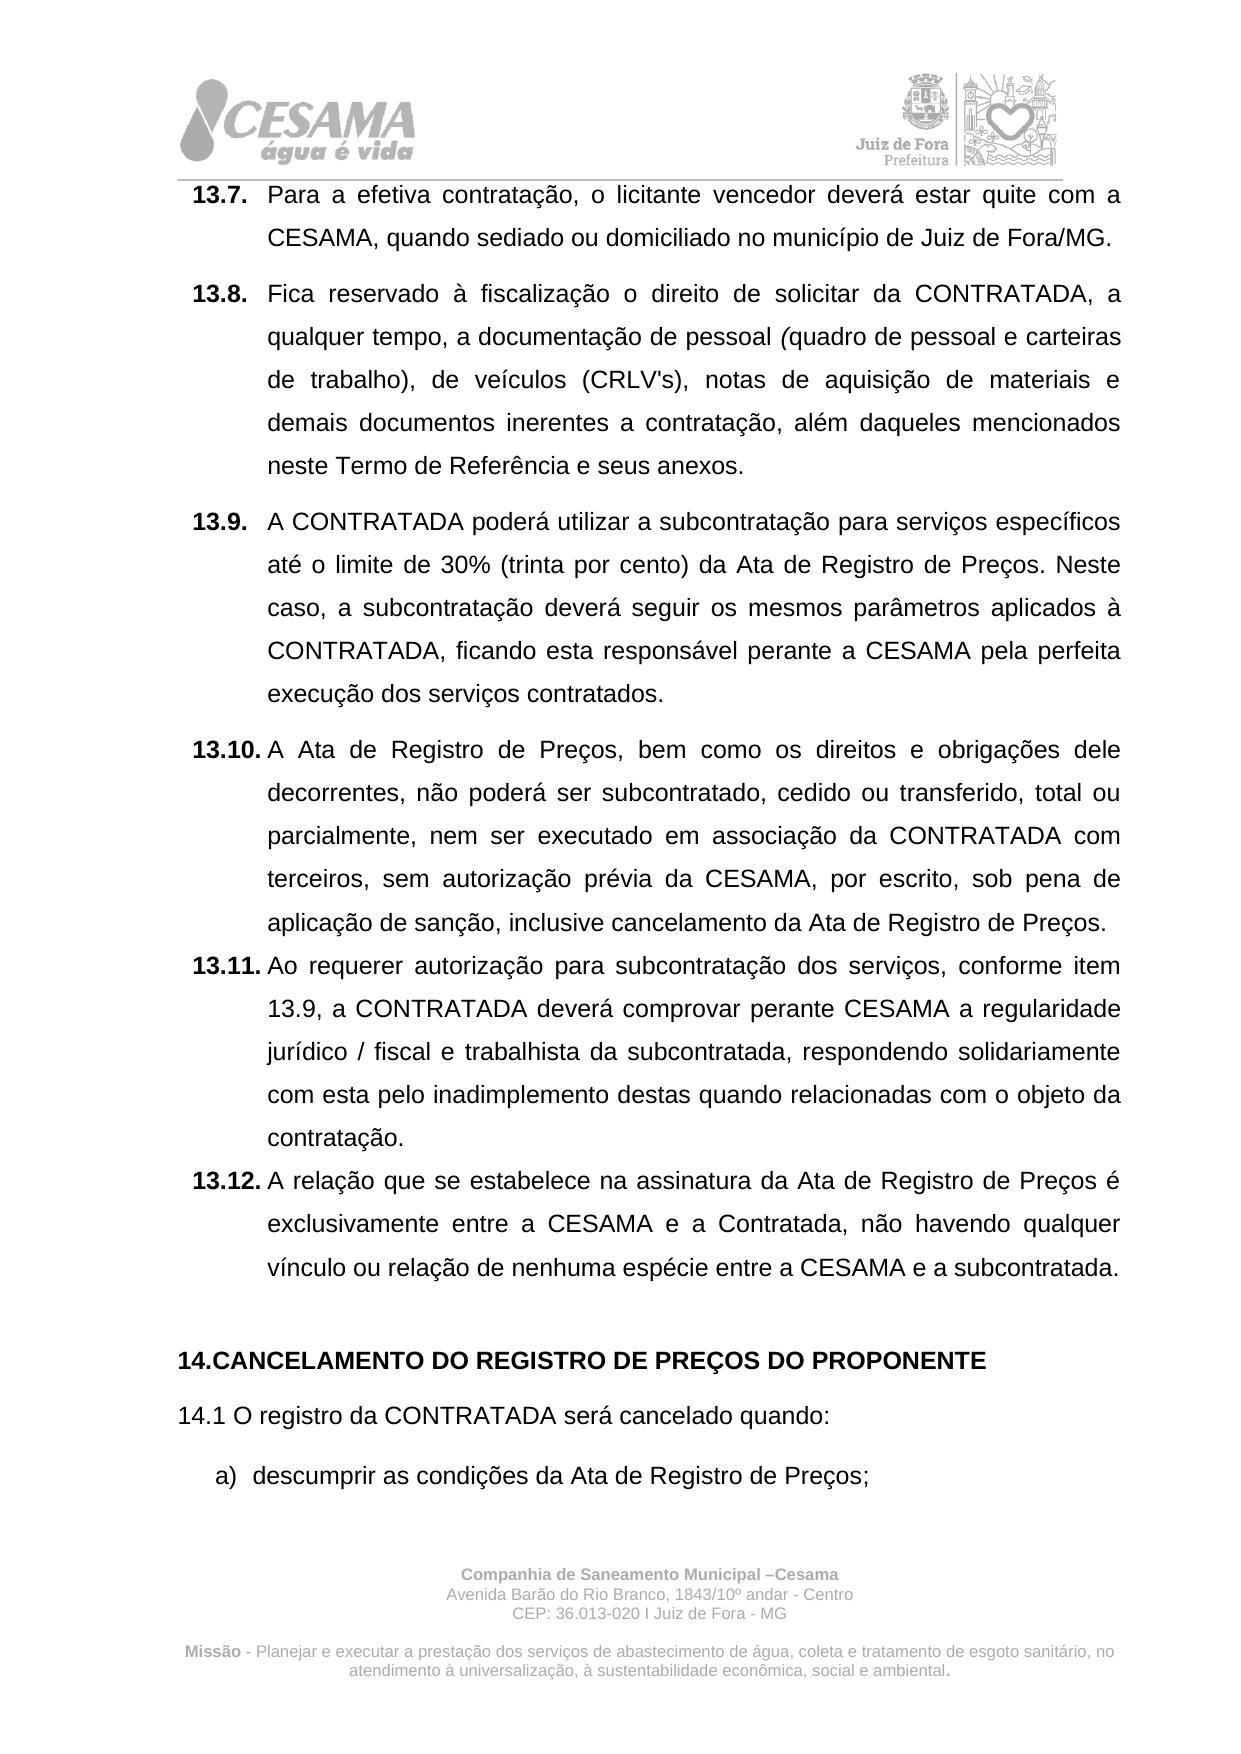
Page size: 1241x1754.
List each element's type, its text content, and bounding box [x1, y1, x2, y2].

text 14.1 O registro da CONTRATADA será cancelado quando: [177, 1401, 1122, 1430]
list Ao requerer autorização para subcontratação dos serviços, conforme item 13.9, a CONTRATADA deverá comprovar perante CESAMA a regularidade jurídico / fiscal e trabalhista da subcontratada, respondendo solidariamente com esta pelo inadimplemento destas quando relacionadas com o objeto da contratação. [192, 951, 1122, 1152]
list A relação que se estabelece na assinatura da Ata de Registro de Preços é exclusivamente entre a CESAMA e a Contratada, não havendo qualquer vínculo ou relação de nenhuma espécie entre a CESAMA e a subcontratada. [192, 1166, 1122, 1281]
picture [177, 73, 1064, 181]
list A CONTRATADA poderá utilizar a subcontratação para serviços específicos até o limite de 30% (trinta por cento) da Ata de Registro de Preços. Neste caso, a subcontratação deverá seguir os mesmos parâmetros aplicados à CONTRATADA, ficando esta responsável perante a CESAMA pela perfeita execução dos serviços contratados. [192, 507, 1122, 708]
list descumprir as condições da Ata de Registro de Preços; [215, 1461, 1122, 1490]
list Fica reservado à fiscalização o direito de solicitar da CONTRATADA, a qualquer tempo, a documentação de pessoal (quadro de pessoal e carteiras de trabalho), de veículos (CRLV's), notas de aquisição de materiais e demais documentos inerentes a contratação, além daqueles mencionados neste Termo de Referência e seus anexos. [192, 279, 1122, 480]
list A Ata de Registro de Preços, bem como os direitos e obrigações dele decorrentes, não poderá ser subcontratado, cedido ou transferido, total ou parcialmente, nem ser executado em associação da CONTRATADA com terceiros, sem autorização prévia da CESAMA, por escrito, sob pena de aplicação de sanção, inclusive cancelamento da Ata de Registro de Preços. [192, 735, 1122, 936]
text 14.CANCELAMENTO DO REGISTRO DE PREÇOS DO PROPONENTE [177, 1346, 1122, 1374]
list Para a efetiva contratação, o licitante vencedor deverá estar quite com a CESAMA, quando sediado ou domiciliado no município de Juiz de Fora/MG. [192, 180, 1122, 252]
